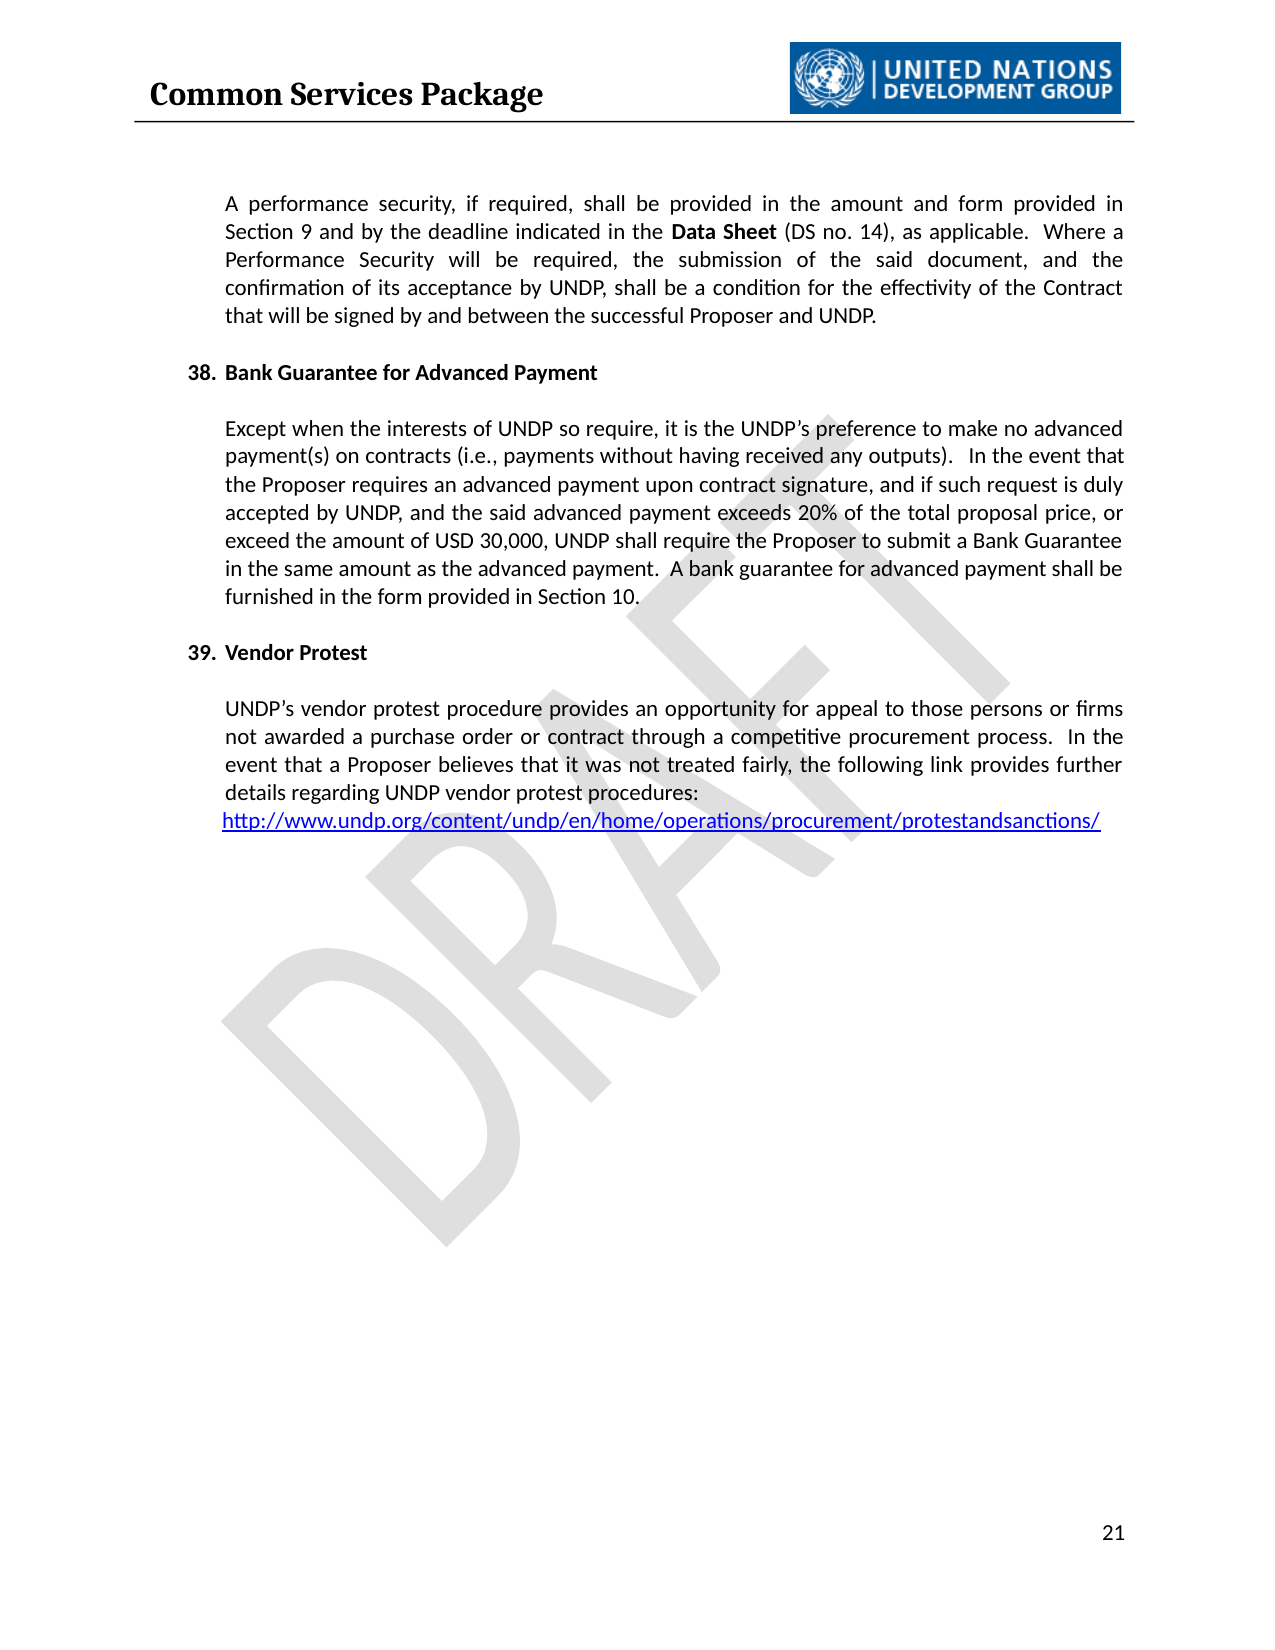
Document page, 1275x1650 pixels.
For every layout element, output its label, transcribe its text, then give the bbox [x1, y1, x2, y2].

list Vendor Protest [187, 638, 1125, 666]
list Bank Guarantee for Advanced Payment [187, 358, 1125, 386]
picture [789, 42, 1122, 114]
list http://www.undp.org/content/undp/en/home/operations/procurement/protestandsanctions/ [187, 806, 1125, 834]
list Except when the interests of UNDP so require, it is the UNDP’s preference to make no advanced payment(s) on contracts (i.e., payments without having received any outputs). In the event that the Proposer requires an advanced payment upon contract signature, and if such request is duly accepted by UNDP, and the said advanced payment exceeds 20% of the total proposal price, or exceed the amount of USD 30,000, UNDP shall require the Proposer to submit a Bank Guarantee in the same amount as the advanced payment. A bank guarantee for advanced payment shall be furnished in the form provided in Section 10. [225, 414, 1125, 610]
list UNDP’s vendor protest procedure provides an opportunity for appeal to those persons or firms not awarded a purchase order or contract through a competitive procurement process. In the event that a Proposer believes that it was not treated fairly, the following link provides further details regarding UNDP vendor protest procedures: [225, 694, 1125, 806]
text A performance security, if required, shall be provided in the amount and form provided in Section 9 and by the deadline indicated in the Data Sheet (DS no. 14), as applicable. Where a Performance Security will be required, the submission of the said document, and the confirmation of its acceptance by UNDP, shall be a condition for the effectivity of the Contract that will be signed by and between the successful Proposer and UNDP. [225, 189, 1125, 329]
